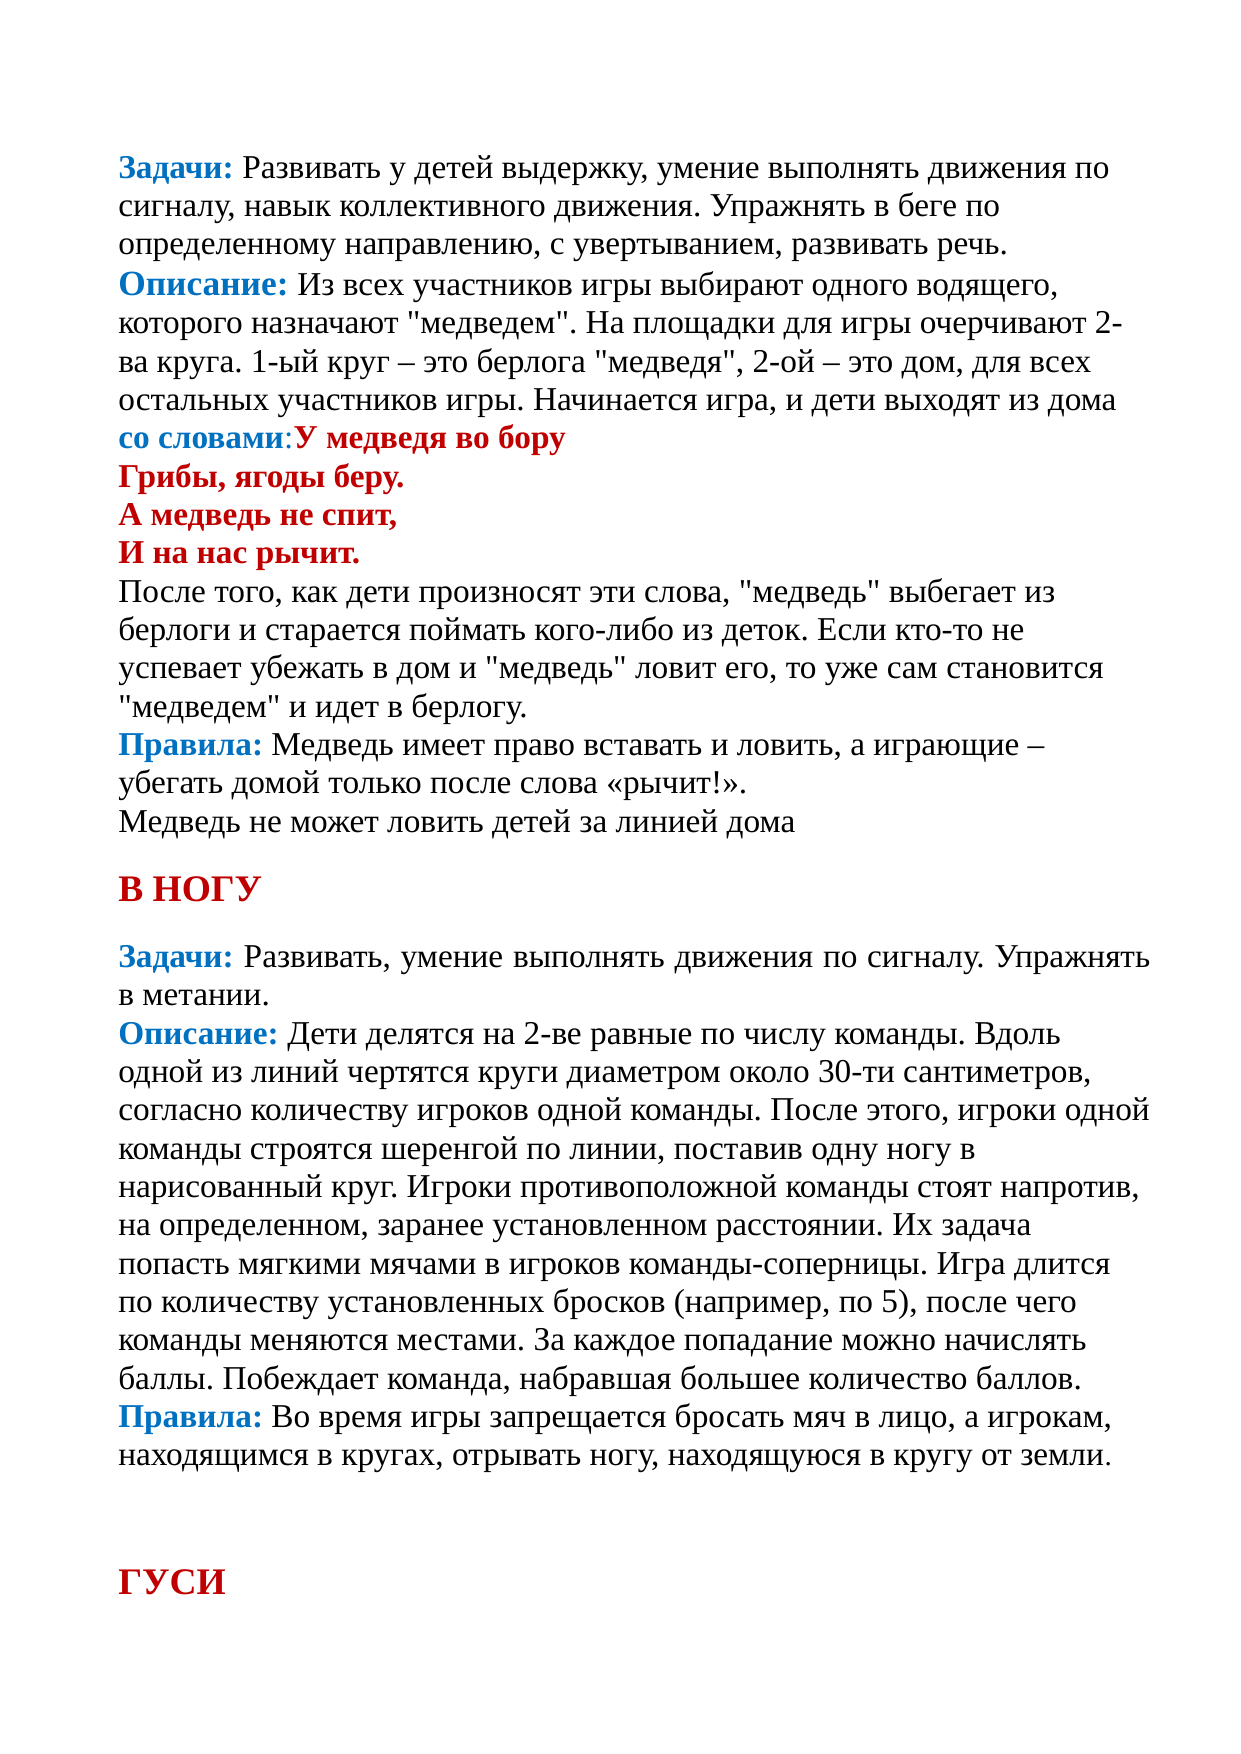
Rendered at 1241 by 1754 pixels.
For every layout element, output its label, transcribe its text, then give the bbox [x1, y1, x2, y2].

text Задачи: Развивать у детей выдержку, умение выполнять движения по сигналу, навык коллективного движения. Упражнять в беге по определенному направлению, с увертыванием, развивать речь. [118, 147, 1152, 262]
text Правила: Во время игры запрещается бросать мяч в лицо, а игрокам, находящимся в кругах, отрывать ногу, находящуюся в кругу от земли. [118, 1396, 1152, 1473]
text ГУСИ [118, 1559, 1152, 1602]
text Описание: Дети делятся на 2-ве равные по числу команды. Вдоль одной из линий чертятся круги диаметром около 30-ти сантиметров, согласно количеству игроков одной команды. После этого, игроки одной команды строятся шеренгой по линии, поставив одну ногу в нарисованный круг. Игроки противоположной команды стоят напротив, на определенном, заранее установленном расстоянии. Их задача попасть мягкими мячами в игроков команды-соперницы. Игра длится по количеству установленных бросков (например, по 5), после чего команды меняются местами. За каждое попадание можно начислять баллы. Побеждает команда, набравшая большее количество баллов. [118, 1013, 1152, 1396]
text Медведь не может ловить детей за линией дома [118, 801, 1152, 839]
text Задачи: Развивать, умение выполнять движения по сигналу. Упражнять в метании. [118, 936, 1152, 1013]
text После того, как дети произносят эти слова, "медведь" выбегает из берлоги и старается поймать кого-либо из деток. Если кто-то не успевает убежать в дом и "медведь" ловит его, то уже сам становится "медведем" и идет в берлогу. [118, 571, 1152, 724]
text В НОГУ [118, 866, 1152, 909]
text Правила: Медведь имеет право вставать и ловить, а играющие – убегать домой только после слова «рычит!». [118, 724, 1152, 801]
text Описание: Из всех участников игры выбирают одного водящего, которого назначают "медведем". На площадки для игры очерчивают 2-ва круга. 1-ый круг – это берлога "медведя", 2-ой – это дом, для всех остальных участников игры. Начинается игра, и дети выходят из дома со словами:У медведя во бору Грибы, ягоды беру. А медведь не спит, И на нас рычит. [118, 262, 1152, 571]
